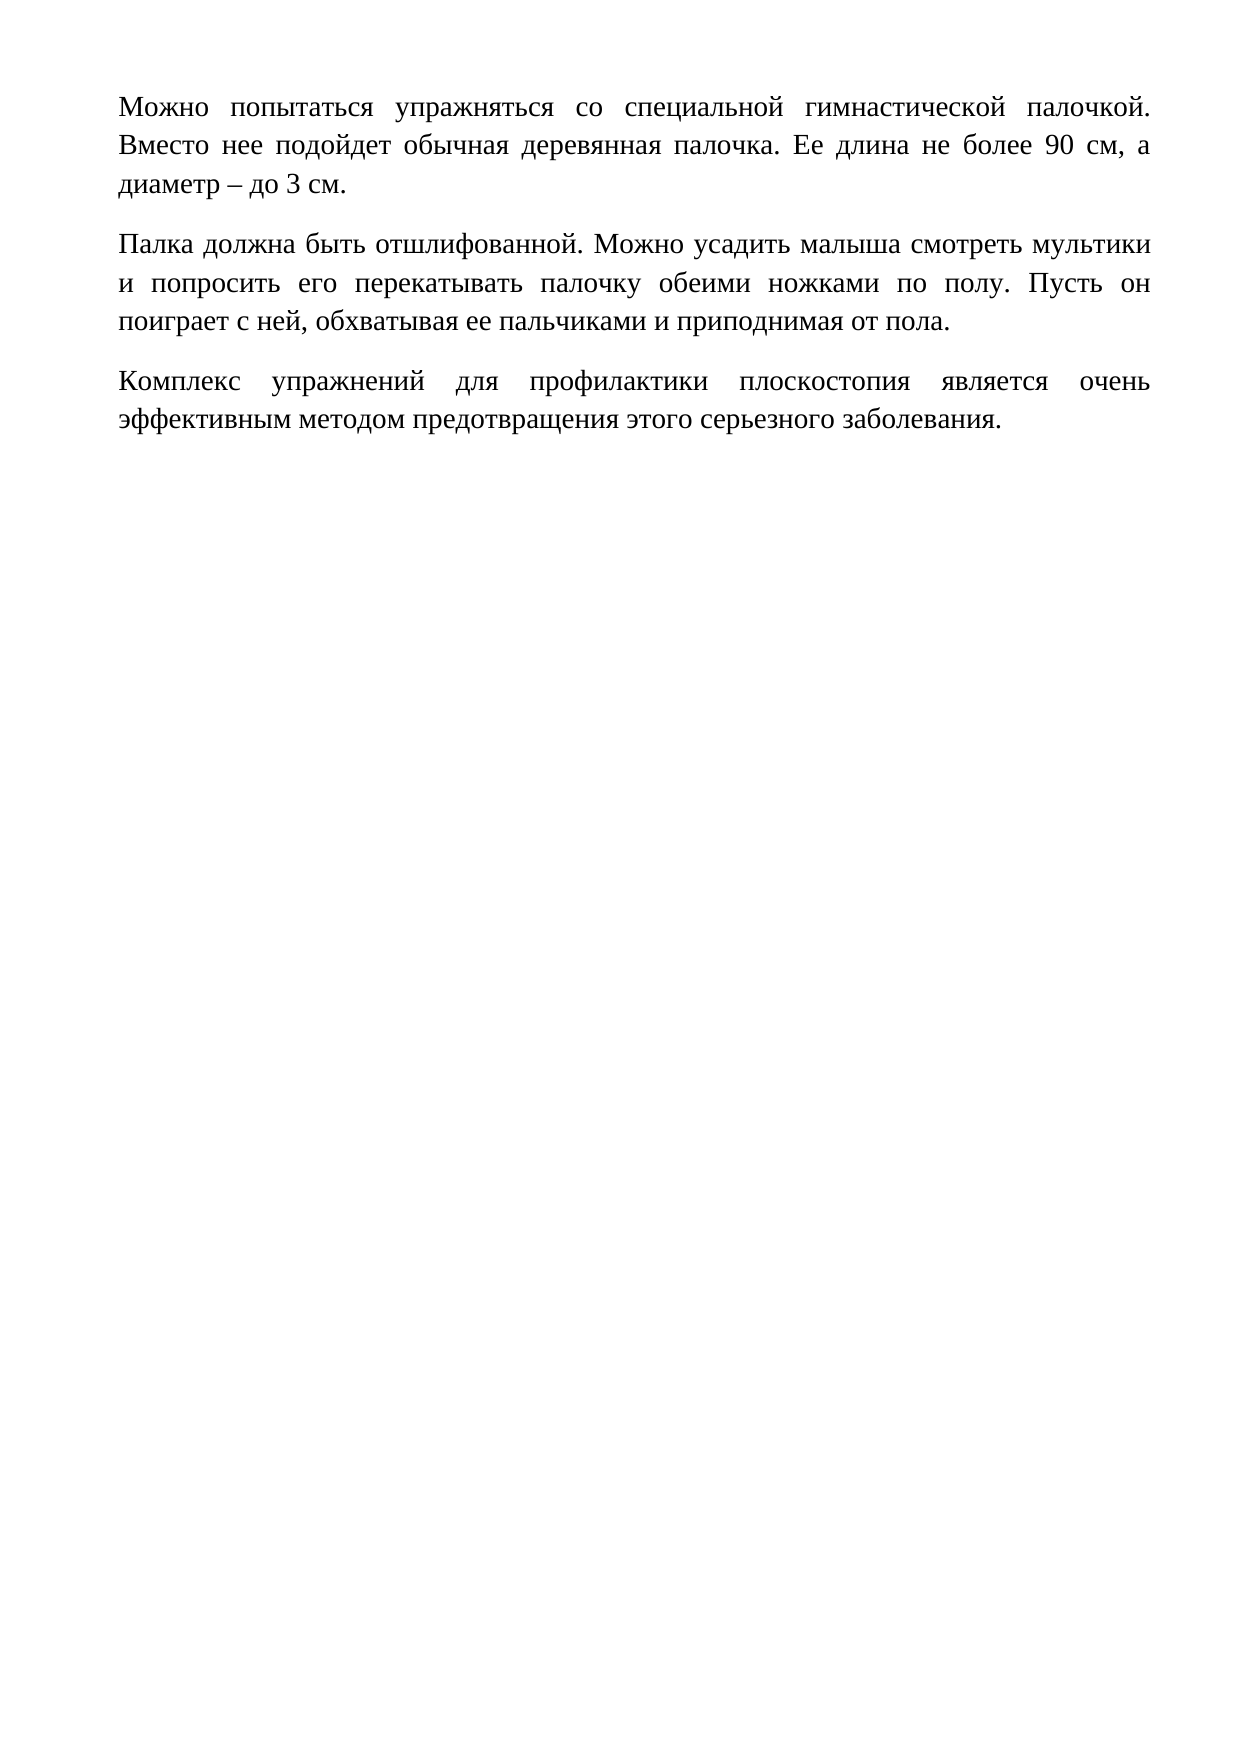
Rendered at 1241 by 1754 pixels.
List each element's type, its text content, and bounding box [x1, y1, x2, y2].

text Комплекс упражнений для профилактики плоскостопия является очень эффективным методом предотвращения этого серьезного заболевания. [118, 363, 1152, 435]
text Можно попытаться упражняться со специальной гимнастической палочкой. Вместо нее подойдет обычная деревянная палочка. Ее длина не более 90 см, а диаметр – до 3 см. [118, 89, 1152, 199]
text Палка должна быть отшлифованной. Можно усадить малыша смотреть мультики и попросить его перекатывать палочку обеими ножками по полу. Пусть он поиграет с ней, обхватывая ее пальчиками и приподнимая от пола. [118, 298, 1152, 337]
